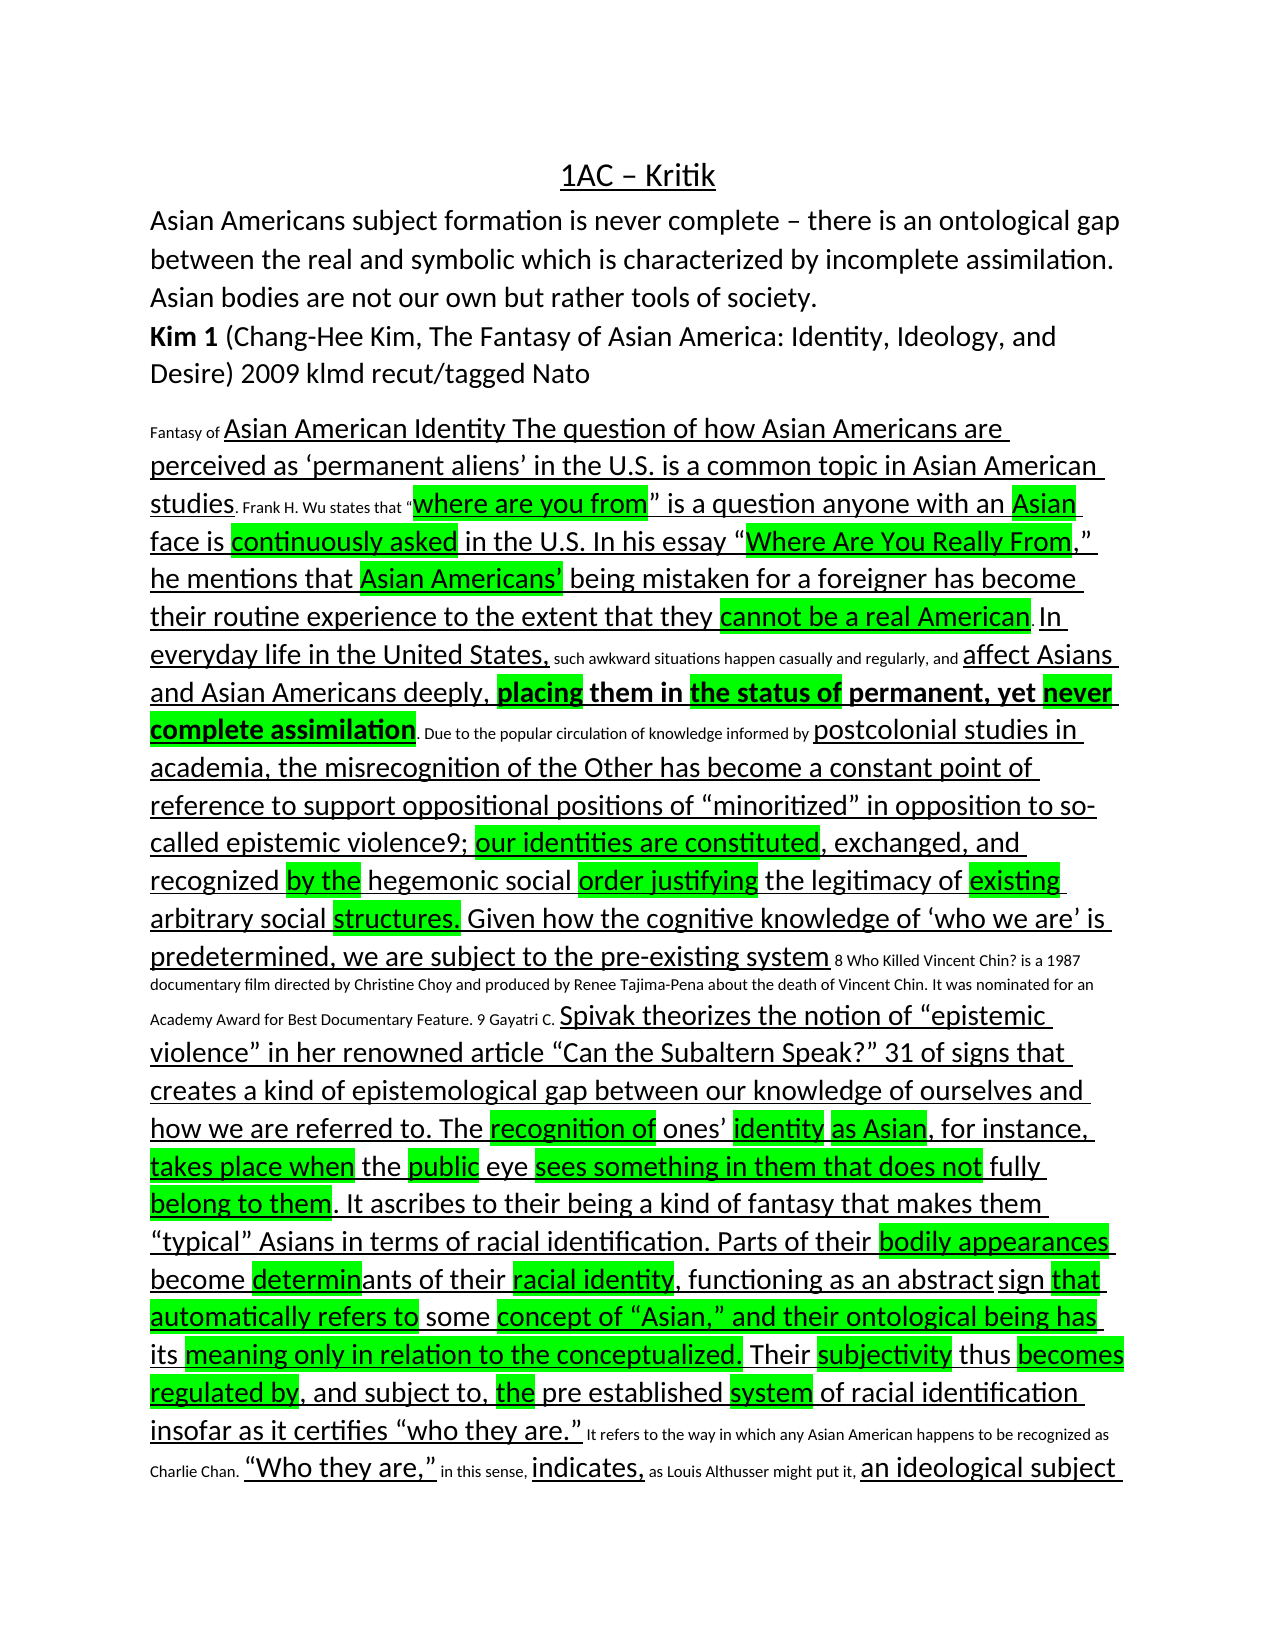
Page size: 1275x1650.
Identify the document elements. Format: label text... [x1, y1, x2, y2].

text Kim 1 (Chang-Hee Kim, The Fantasy of Asian America: Identity, Ideology, and Desire) 2009 klmd recut/tagged Nato [150, 318, 1125, 391]
subtitle 1AC – Kritik [150, 154, 1125, 195]
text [150, 410, 1125, 1485]
subtitle Asian Americans subject formation is never complete – there is an ontological gap between the real and symbolic which is characterized by incomplete assimilation. Asian bodies are not our own but rather tools of society. [150, 202, 1125, 315]
